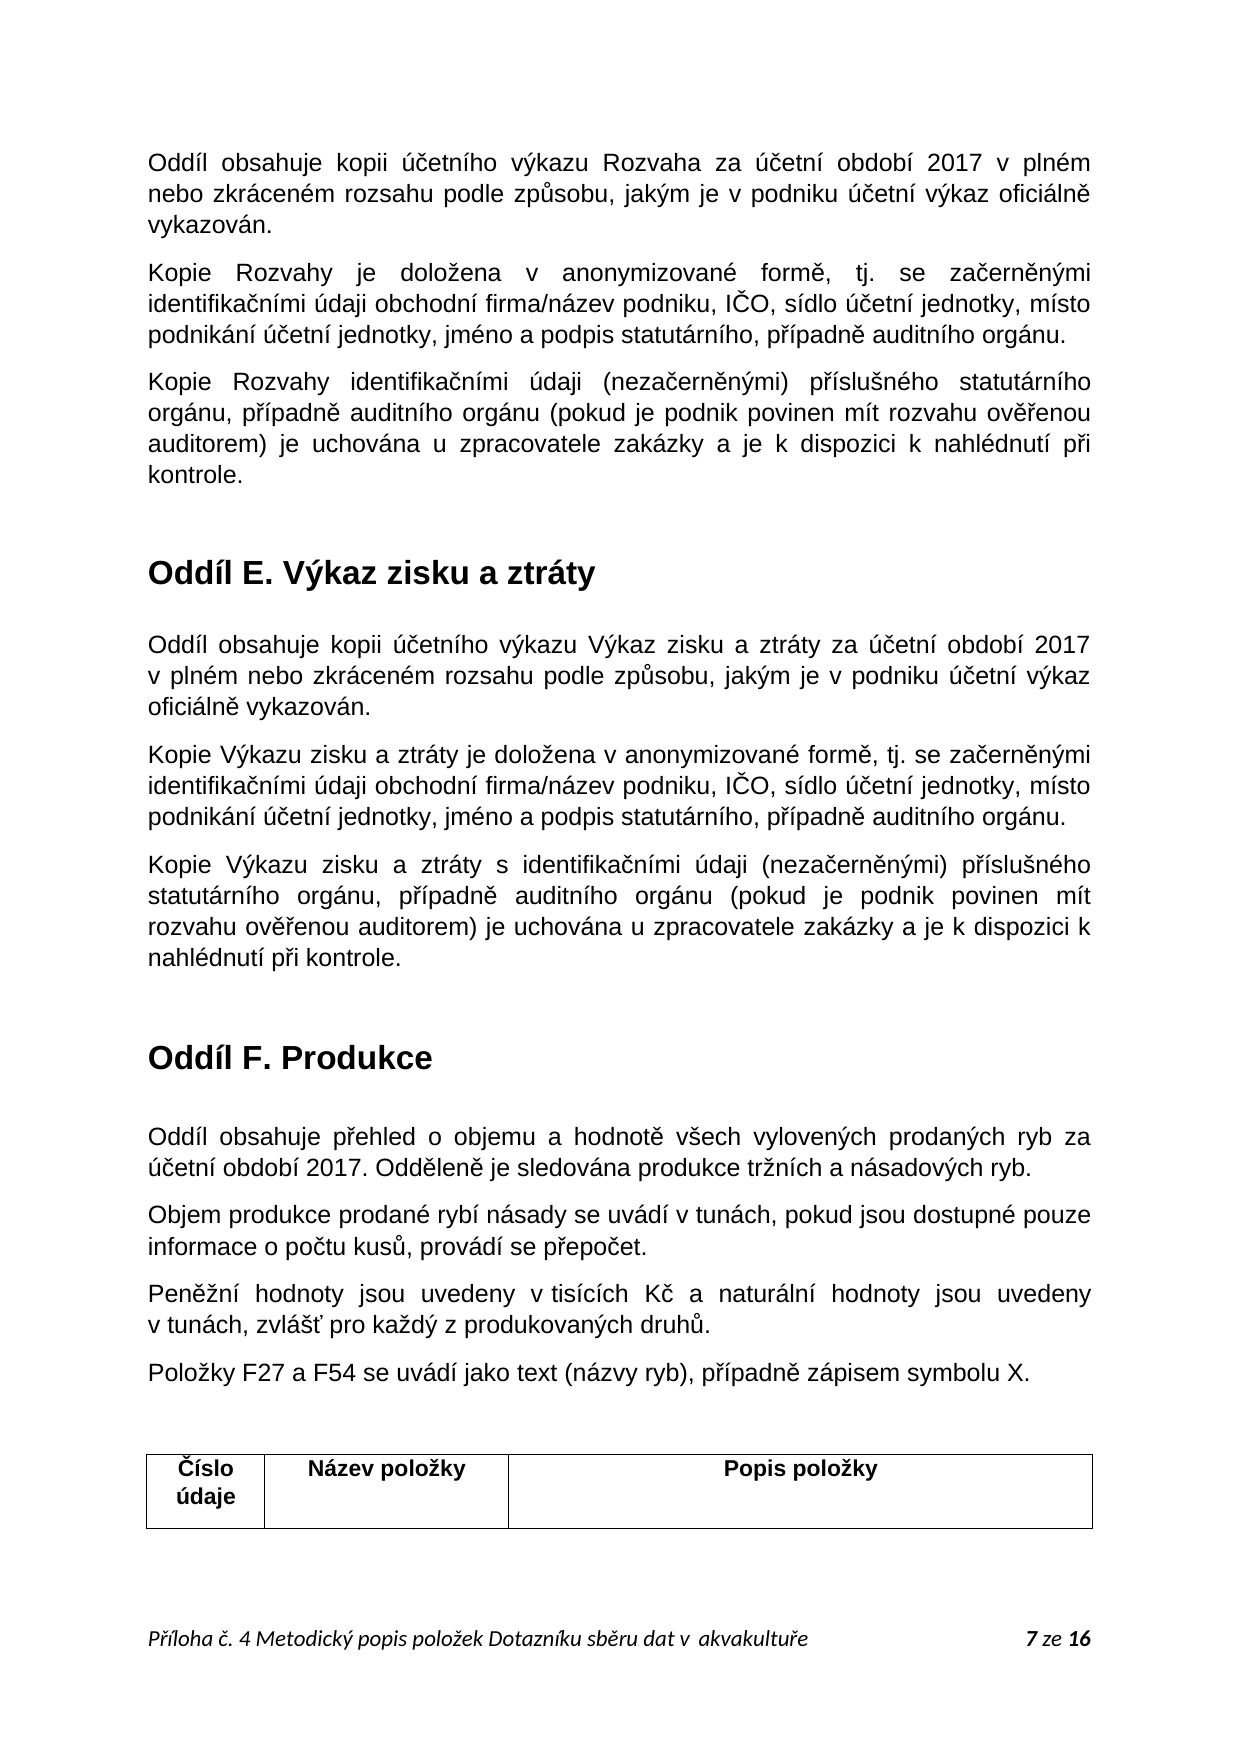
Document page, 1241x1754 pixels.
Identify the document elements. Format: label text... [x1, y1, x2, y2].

text Kopie Výkazu zisku a ztráty s identifikačními údaji (nezačerněnými) příslušného statutárního orgánu, případně auditního orgánu (pokud je podnik povinen mít rozvahu ověřenou auditorem) je uchována u zpracovatele zakázky a je k dispozici k nahlédnutí při kontrole. [148, 850, 1092, 972]
text Objem produkce prodané rybí násady se uvádí v tunách, pokud jsou dostupné pouze informace o počtu kusů, provádí se přepočet. [148, 1201, 1092, 1260]
text Peněžní hodnoty jsou uvedeny v tisících Kč a naturální hodnoty jsou uvedeny v tunách, zvlášť pro každý z produkovaných druhů. [148, 1279, 1092, 1339]
text Kopie Rozvahy je doložena v anonymizované formě, tj. se začerněnými identifikačními údaji obchodní firma/název podniku, IČO, sídlo účetní jednotky, místo podnikání účetní jednotky, jméno a podpis statutárního, případně auditního orgánu. [148, 257, 1093, 348]
table_header Popis položky [509, 1455, 1092, 1528]
text Kopie Rozvahy identifikačními údaji (nezačerněnými) příslušného statutárního orgánu, případně auditního orgánu (pokud je podnik povinen mít rozvahu ověřenou auditorem) je uchována u zpracovatele zakázky a je k dispozici k nahlédnutí při kontrole. [148, 367, 1092, 489]
subtitle Oddíl F. Produkce [148, 1038, 1092, 1077]
text Položky F27 a F54 se uvádí jako text (názvy ryb), případně zápisem symbolu X. [148, 1358, 1092, 1387]
text Kopie Výkazu zisku a ztráty je doložena v anonymizované formě, tj. se začerněnými identifikačními údaji obchodní firma/název podniku, IČO, sídlo účetní jednotky, místo podnikání účetní jednotky, jméno a podpis statutárního, případně auditního orgánu. [148, 740, 1092, 831]
text Oddíl obsahuje kopii účetního výkazu Rozvaha za účetní období 2017 v plném nebo zkráceném rozsahu podle způsobu, jakým je v podniku účetní výkaz oficiálně vykazován. [148, 148, 1093, 238]
table_header Název položky [265, 1455, 508, 1528]
subtitle Oddíl E. Výkaz zisku a ztráty [148, 553, 1092, 592]
table_header Číslo údaje [147, 1455, 264, 1528]
text Oddíl obsahuje přehled o objemu a hodnotě všech vylovených prodaných ryb za účetní období 2017. Odděleně je sledována produkce tržních a násadových ryb. [148, 1122, 1092, 1182]
text Oddíl obsahuje kopii účetního výkazu Výkaz zisku a ztráty za účetní období 2017 v plném nebo zkráceném rozsahu podle způsobu, jakým je v podniku účetní výkaz oficiálně vykazován. [148, 630, 1092, 721]
